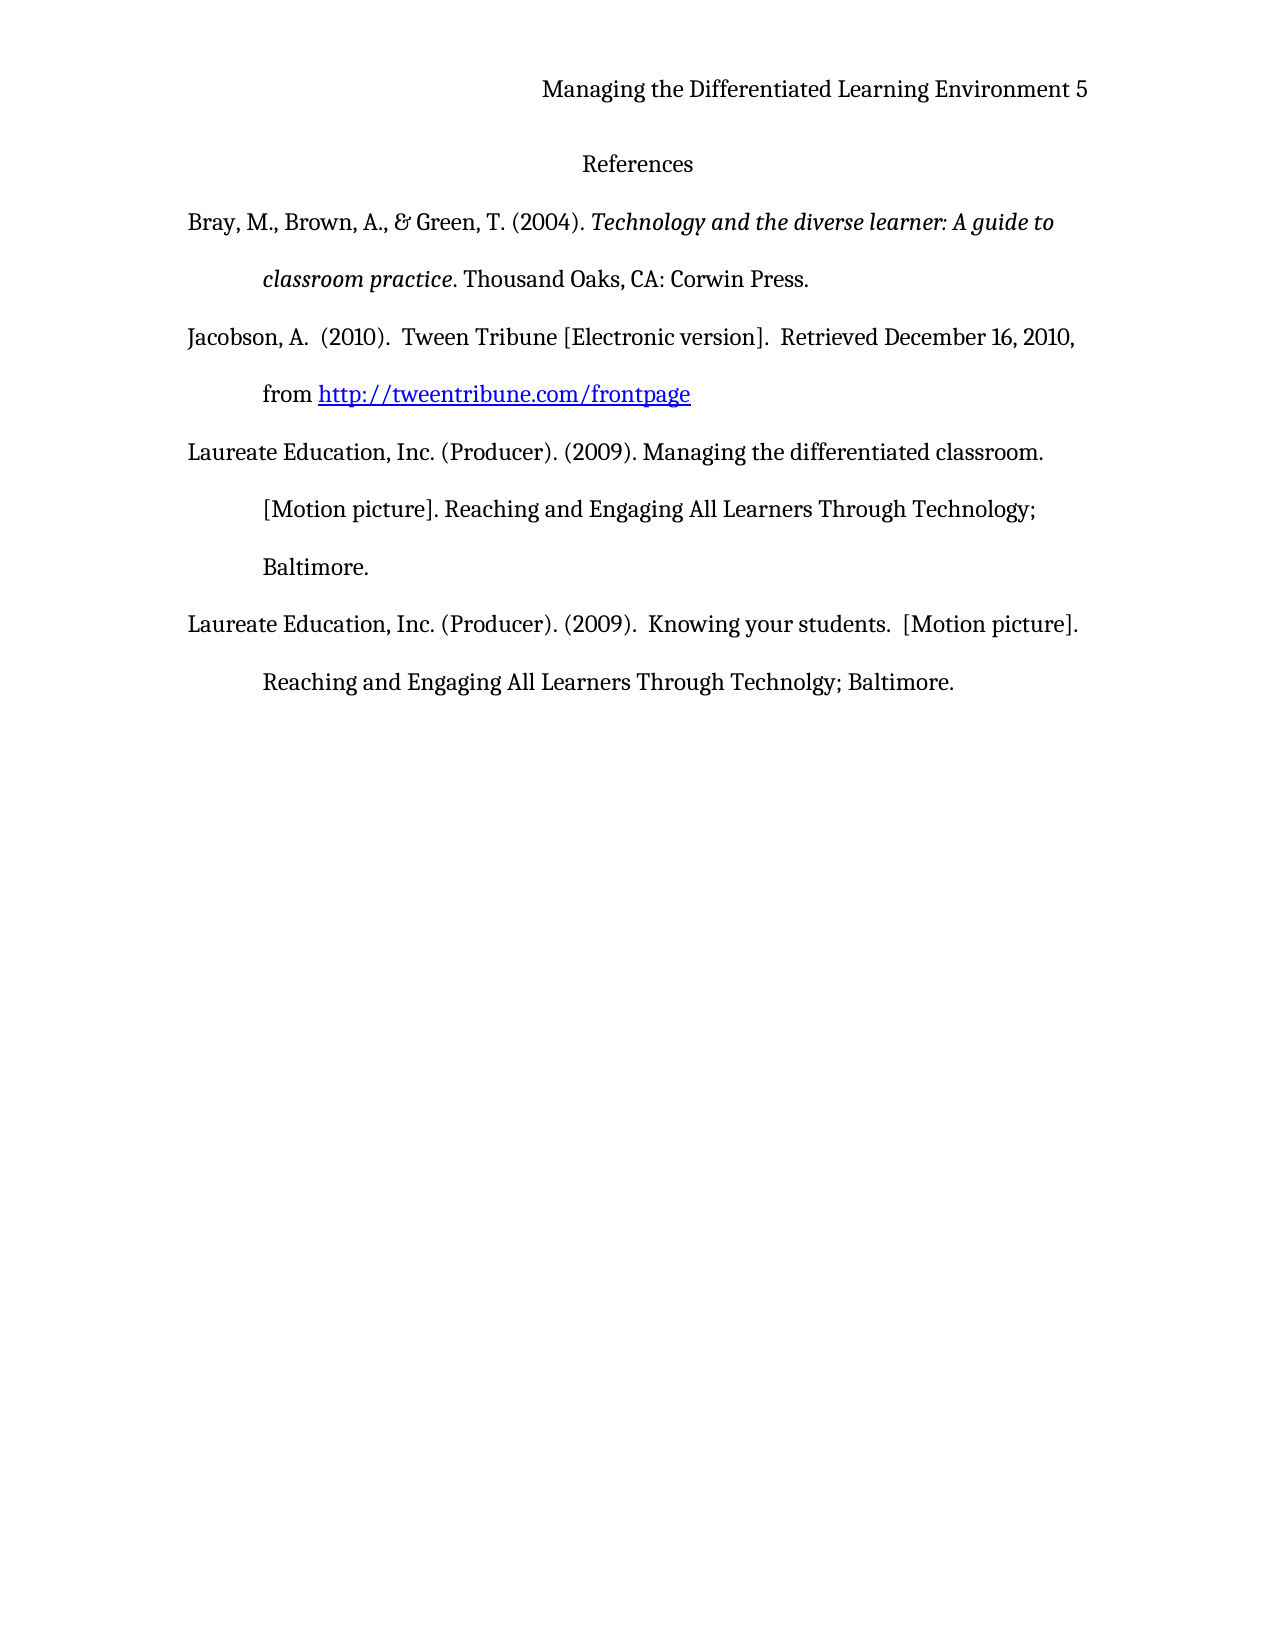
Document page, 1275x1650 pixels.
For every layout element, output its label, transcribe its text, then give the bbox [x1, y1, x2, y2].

text Jacobson, A. (2010). Tween Tribune [Electronic version]. Retrieved December 16, 2010, from http://tweentribune.com/frontpage [187, 322, 1087, 409]
text Laureate Education, Inc. (Producer). (2009). Managing the differentiated classroom. [Motion picture]. Reaching and Engaging All Learners Through Technology; Baltimore. [187, 437, 1087, 581]
text References [187, 150, 1087, 179]
text Laureate Education, Inc. (Producer). (2009). Knowing your students. [Motion picture]. Reaching and Engaging All Learners Through Technolgy; Baltimore. [187, 610, 1087, 696]
text Bray, M., Brown, A., & Green, T. (2004). Technology and the diverse learner: A guide to classroom practice. Thousand Oaks, CA: Corwin Press. [187, 207, 1087, 294]
